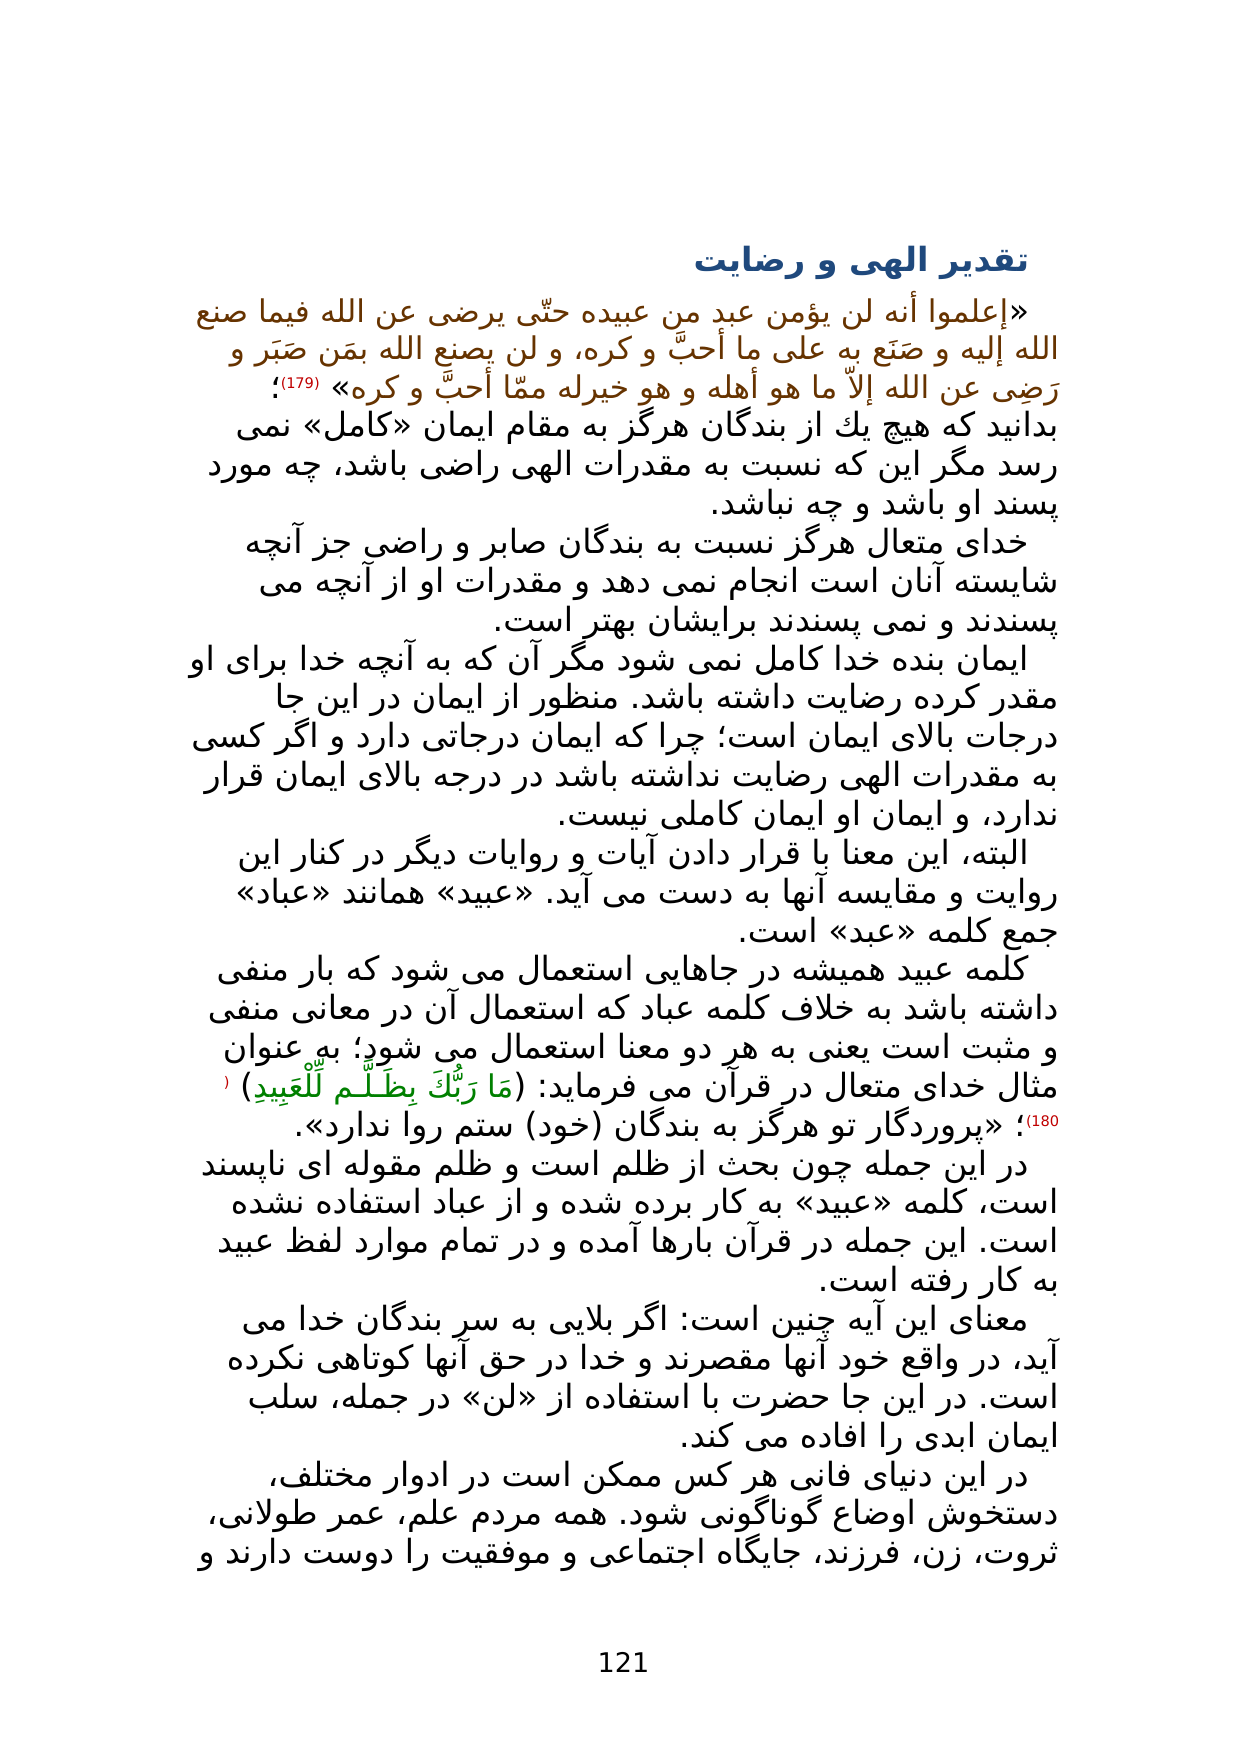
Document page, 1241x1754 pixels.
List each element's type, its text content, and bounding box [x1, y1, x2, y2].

text البته، اين معنا با قرار دادن آيات و روايات ديگر در كنار اين روايت و مقايسه آنها به دست مى آيد. «عبيد» همانند «عباد» جمع كلمه «عبد» است. [187, 833, 1059, 950]
text معناى اين آيه چنين است: اگر بلايى به سر بندگان خدا مى آيد، در واقع خود آنها مقصرند و خدا در حق آنها كوتاهى نكرده است. در اين جا حضرت با استفاده از «لن» در جمله، سلب ايمان ابدى را افاده مى كند. [187, 1299, 1059, 1455]
text كلمه عبيد هميشه در جاهايى استعمال مى شود كه بار منفى داشته باشد به خلاف كلمه عباد كه استعمال آن در معانى منفى و مثبت است يعنى به هر دو معنا استعمال مى شود؛ به عنوان مثال خداى متعال در قرآن مى فرمايد: (مَا رَبُّكَ بِظَـلَّـم لِّلْعَبِيدِ) (180)؛ «پروردگار تو هرگز به بندگان (خود) ستم روا ندارد». [187, 950, 1059, 1144]
text خداى متعال هرگز نسبت به بندگان صابر و راضى جز آنچه شايسته آنان است انجام نمى دهد و مقدرات او از آنچه مى پسندند و نمى پسندند برايشان بهتر است. [187, 522, 1059, 639]
text «إعلموا أنه لن يؤمن عبد من عبيده حتّى يرضى عن الله فيما صنع الله إليه و صَنَع به على ما أحبَّ و كره، و لن يصنع الله بمَن صَبَر و رَضِى عن الله إلاّ ما هو أهله و هو خيرله ممّا أحبَّ و كره» (179)؛ بدانيد كه هيچ يك از بندگان هرگز به مقام ايمان «كامل» نمى رسد مگر اين كه نسبت به مقدرات الهى راضى باشد، چه مورد پسند او باشد و چه نباشد. [187, 292, 1059, 522]
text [187, 1455, 1059, 1572]
subtitle تقدير الهى و رضايت [187, 241, 1059, 279]
text ايمان بنده خدا كامل نمى شود مگر آن كه به آنچه خدا براى او مقدر كرده رضايت داشته باشد. منظور از ايمان در اين جا درجات بالاى ايمان است؛ چرا كه ايمان درجاتى دارد و اگر كسى به مقدرات الهى رضايت نداشته باشد در درجه بالاى ايمان قرار ندارد، و ايمان او ايمان كاملى نيست. [187, 639, 1059, 833]
text در اين جمله چون بحث از ظلم است و ظلم مقوله اى ناپسند است، كلمه «عبيد» به كار برده شده و از عباد استفاده نشده است. اين جمله در قرآن بارها آمده و در تمام موارد لفظ عبيد به كار رفته است. [187, 1144, 1059, 1299]
